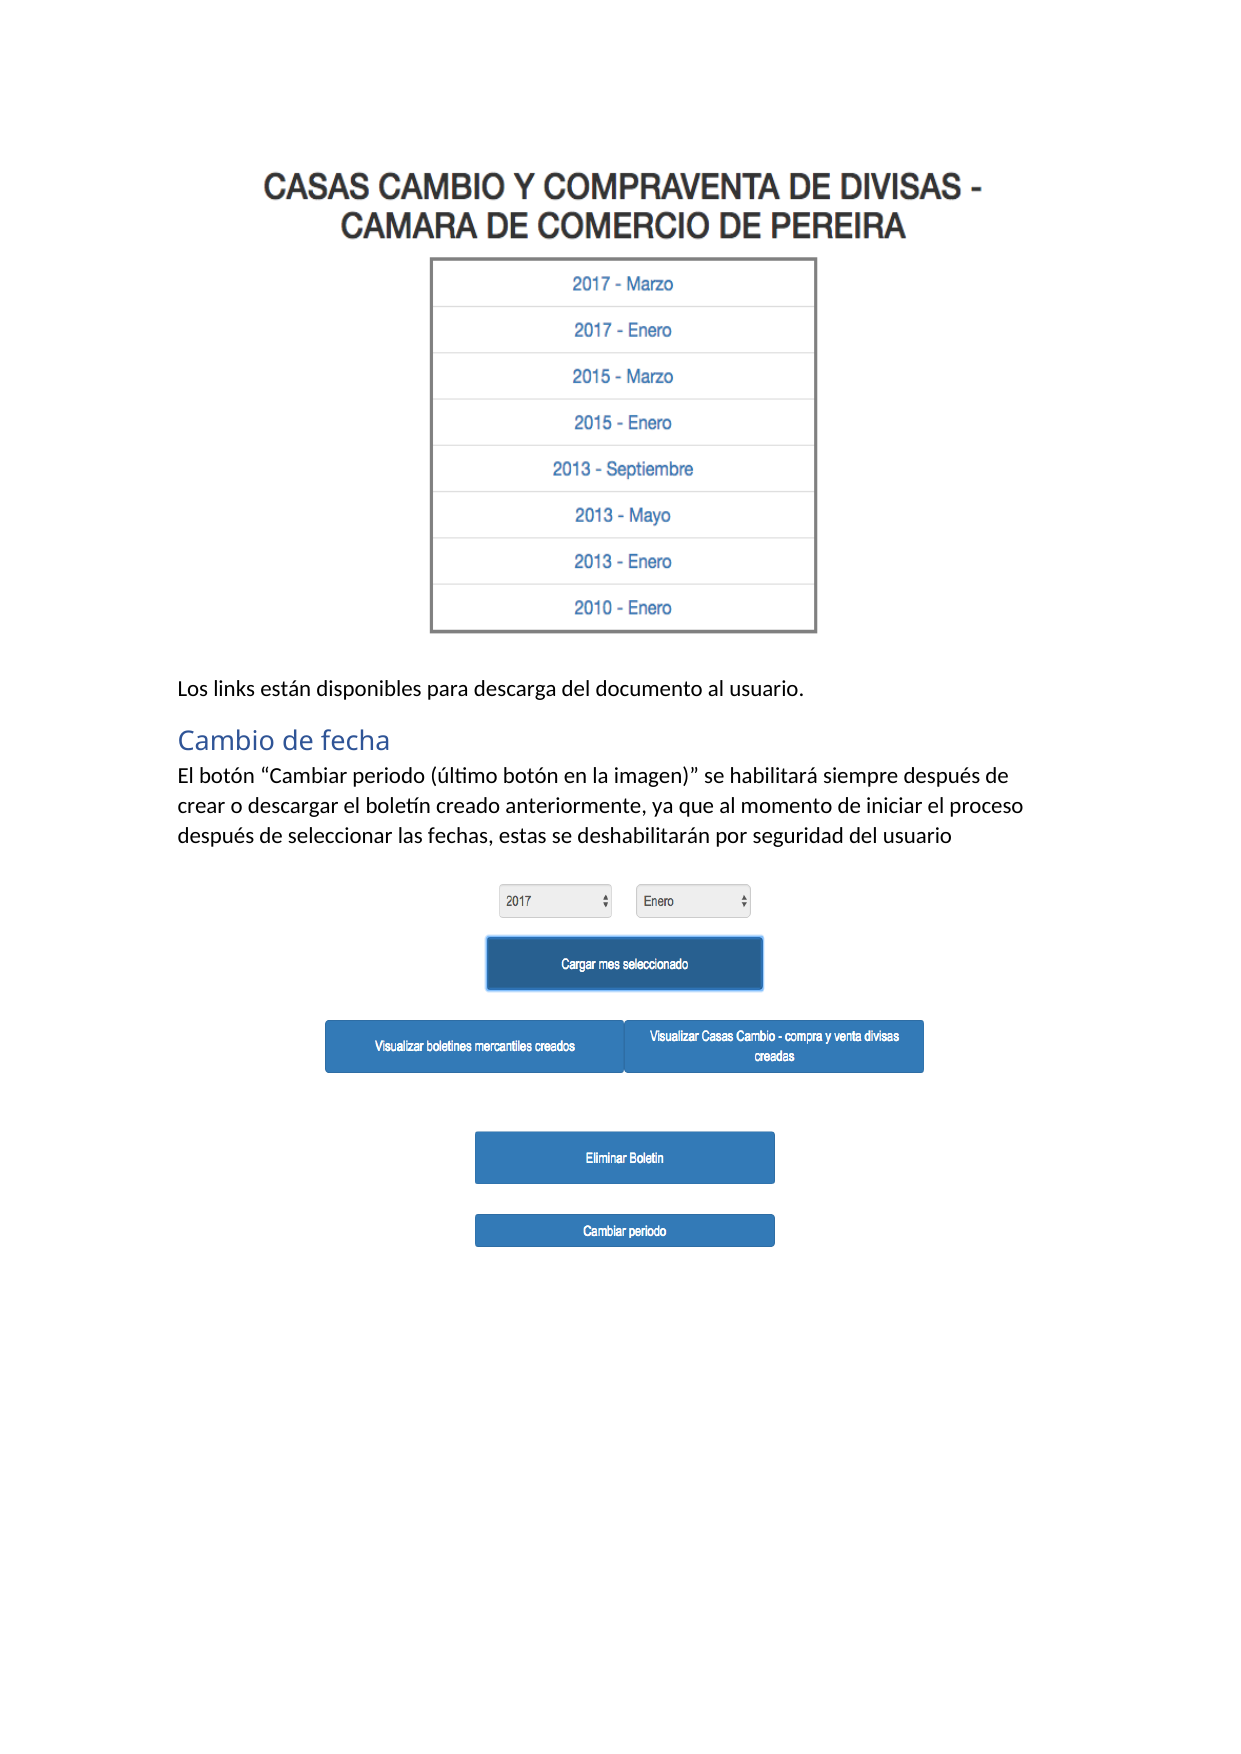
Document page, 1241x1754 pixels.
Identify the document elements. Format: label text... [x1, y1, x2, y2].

text El botón “Cambiar periodo (último botón en la imagen)” se habilitará siempre después de crear o descargar el boletín creado anteriormente, ya que al momento de iniciar el proceso después de seleccionar las fechas, estas se deshabilitarán por seguridad del usuario [177, 761, 1063, 849]
subtitle Cambio de fecha [177, 721, 1063, 758]
picture [260, 868, 980, 1289]
picture [249, 147, 991, 656]
text Los links están disponibles para descarga del documento al usuario. [177, 674, 1063, 702]
